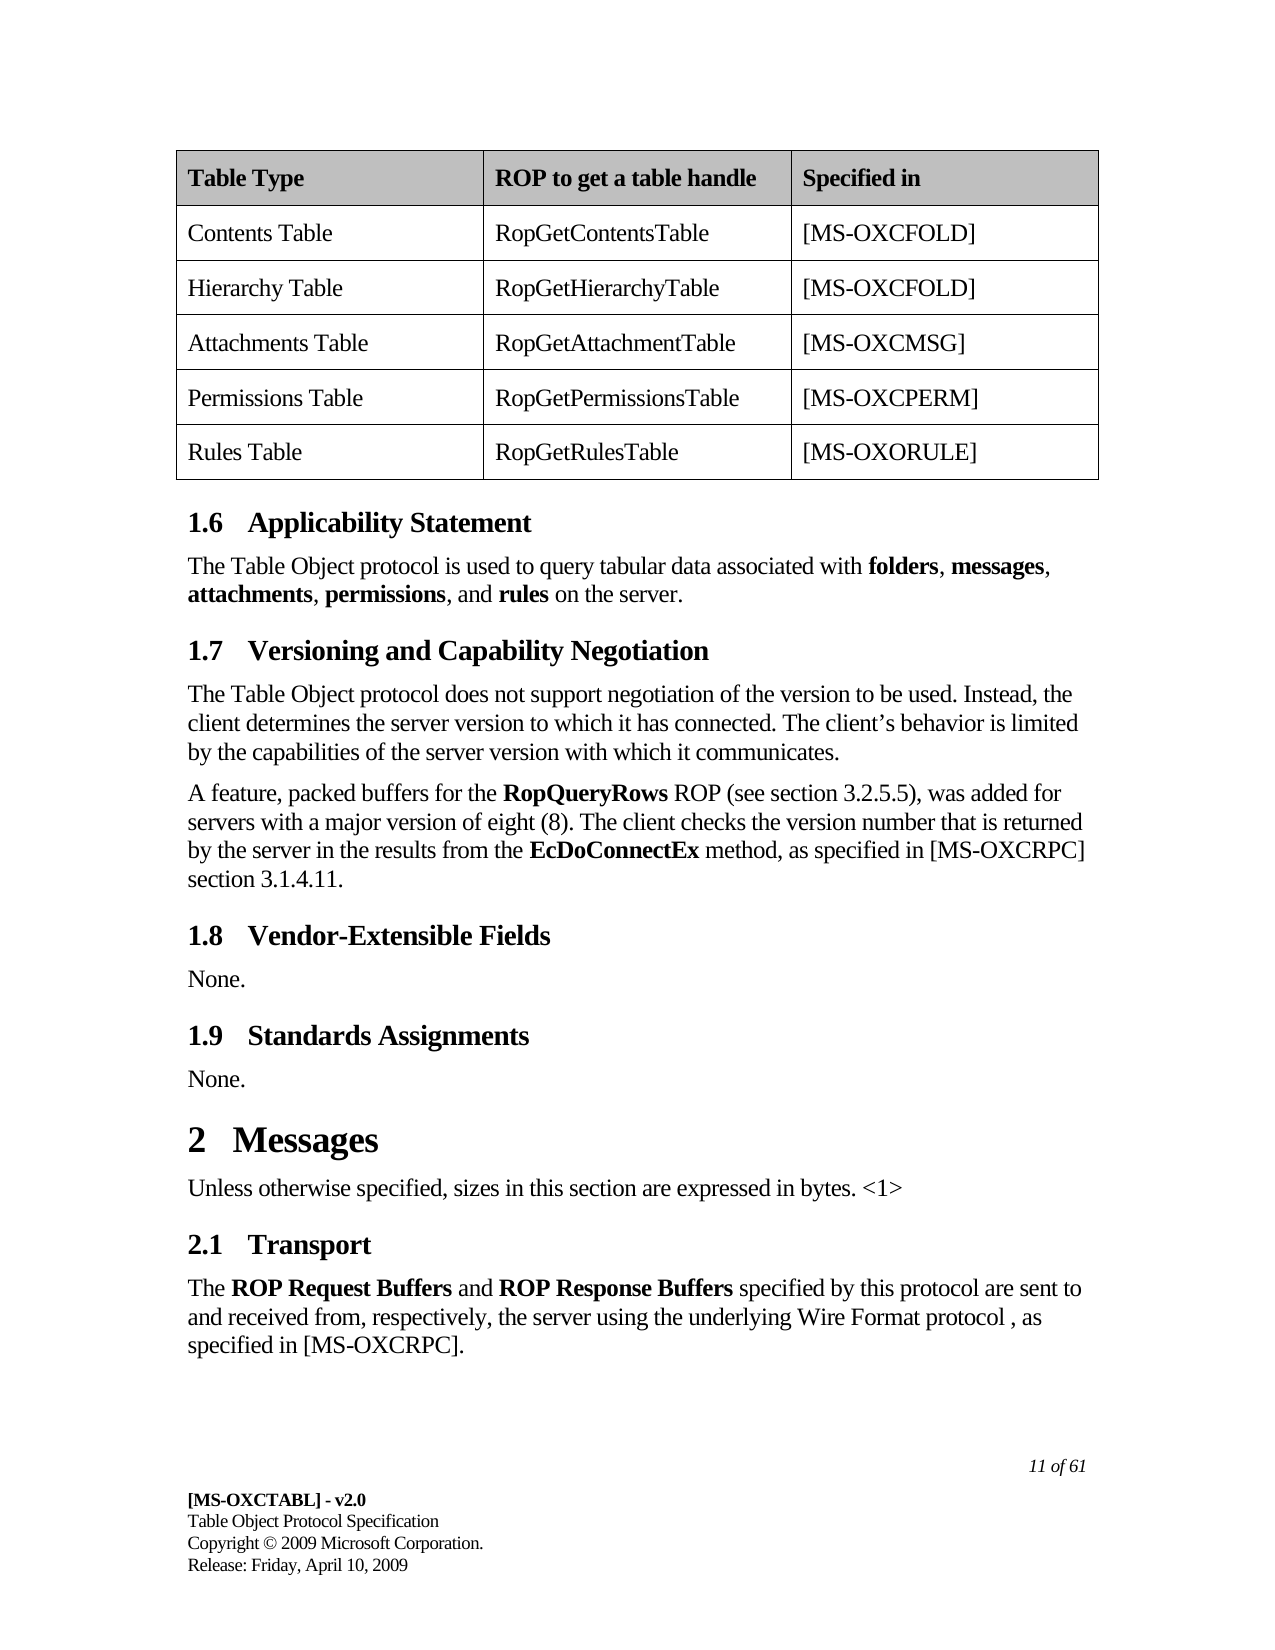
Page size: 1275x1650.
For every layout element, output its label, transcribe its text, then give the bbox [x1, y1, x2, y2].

table_header Specified in [792, 151, 1098, 205]
subtitle Standards Assignments [187, 1018, 1087, 1051]
table_cell RopGetPermissionsTable [484, 370, 791, 424]
subtitle Applicability Statement [187, 505, 1087, 538]
subtitle Vendor-Extensible Fields [187, 918, 1087, 952]
subtitle Versioning and Capability Negotiation [187, 633, 1087, 667]
table_cell [MS-OXCPERM] [792, 370, 1098, 424]
subtitle Transport [187, 1227, 1087, 1261]
table_cell RopGetAttachmentTable [484, 315, 791, 369]
table_cell [MS-OXCMSG] [792, 315, 1098, 369]
text The ROP Request Buffers and ROP Response Buffers specified by this protocol are sent to and received from, respectively, the server using the underlying Wire Format protocol , as specified in [MS-OXCRPC]. [187, 1273, 1087, 1359]
text Unless otherwise specified, sizes in this section are expressed in bytes. <> [187, 1173, 1087, 1202]
text The Table Object protocol is used to query tabular data associated with folders, messages, attachments, permissions, and rules on the server. [187, 551, 1087, 608]
table_cell Rules Table [177, 425, 483, 479]
table_header ROP to get a table handle [484, 151, 791, 205]
subtitle Messages [187, 1118, 1087, 1161]
table_cell RopGetContentsTable [484, 206, 791, 259]
table_cell Permissions Table [177, 370, 483, 424]
text None. [187, 964, 1087, 993]
table_header Table Type [177, 151, 483, 205]
text A feature, packed buffers for the RopQueryRows ROP (see section 3.2.5.5), was added for servers with a major version of eight (8). The client checks the version number that is returned by the server in the results from the EcDoConnectEx method, as specified in [MS-OXCRPC] section 3.1.4.11. [187, 778, 1087, 893]
table_cell Hierarchy Table [177, 261, 483, 314]
table_cell Contents Table [177, 206, 483, 259]
text None. [187, 1064, 1087, 1093]
table_cell RopGetHierarchyTable [484, 261, 791, 314]
table_cell RopGetRulesTable [484, 425, 791, 479]
table_cell [MS-OXORULE] [792, 425, 1098, 479]
table_cell Attachments Table [177, 315, 483, 369]
text The Table Object protocol does not support negotiation of the version to be used. Instead, the client determines the server version to which it has connected. The client’s behavior is limited by the capabilities of the server version with which it communicates. [187, 679, 1087, 766]
table_cell [MS-OXCFOLD] [792, 261, 1098, 314]
table_cell [MS-OXCFOLD] [792, 206, 1098, 259]
